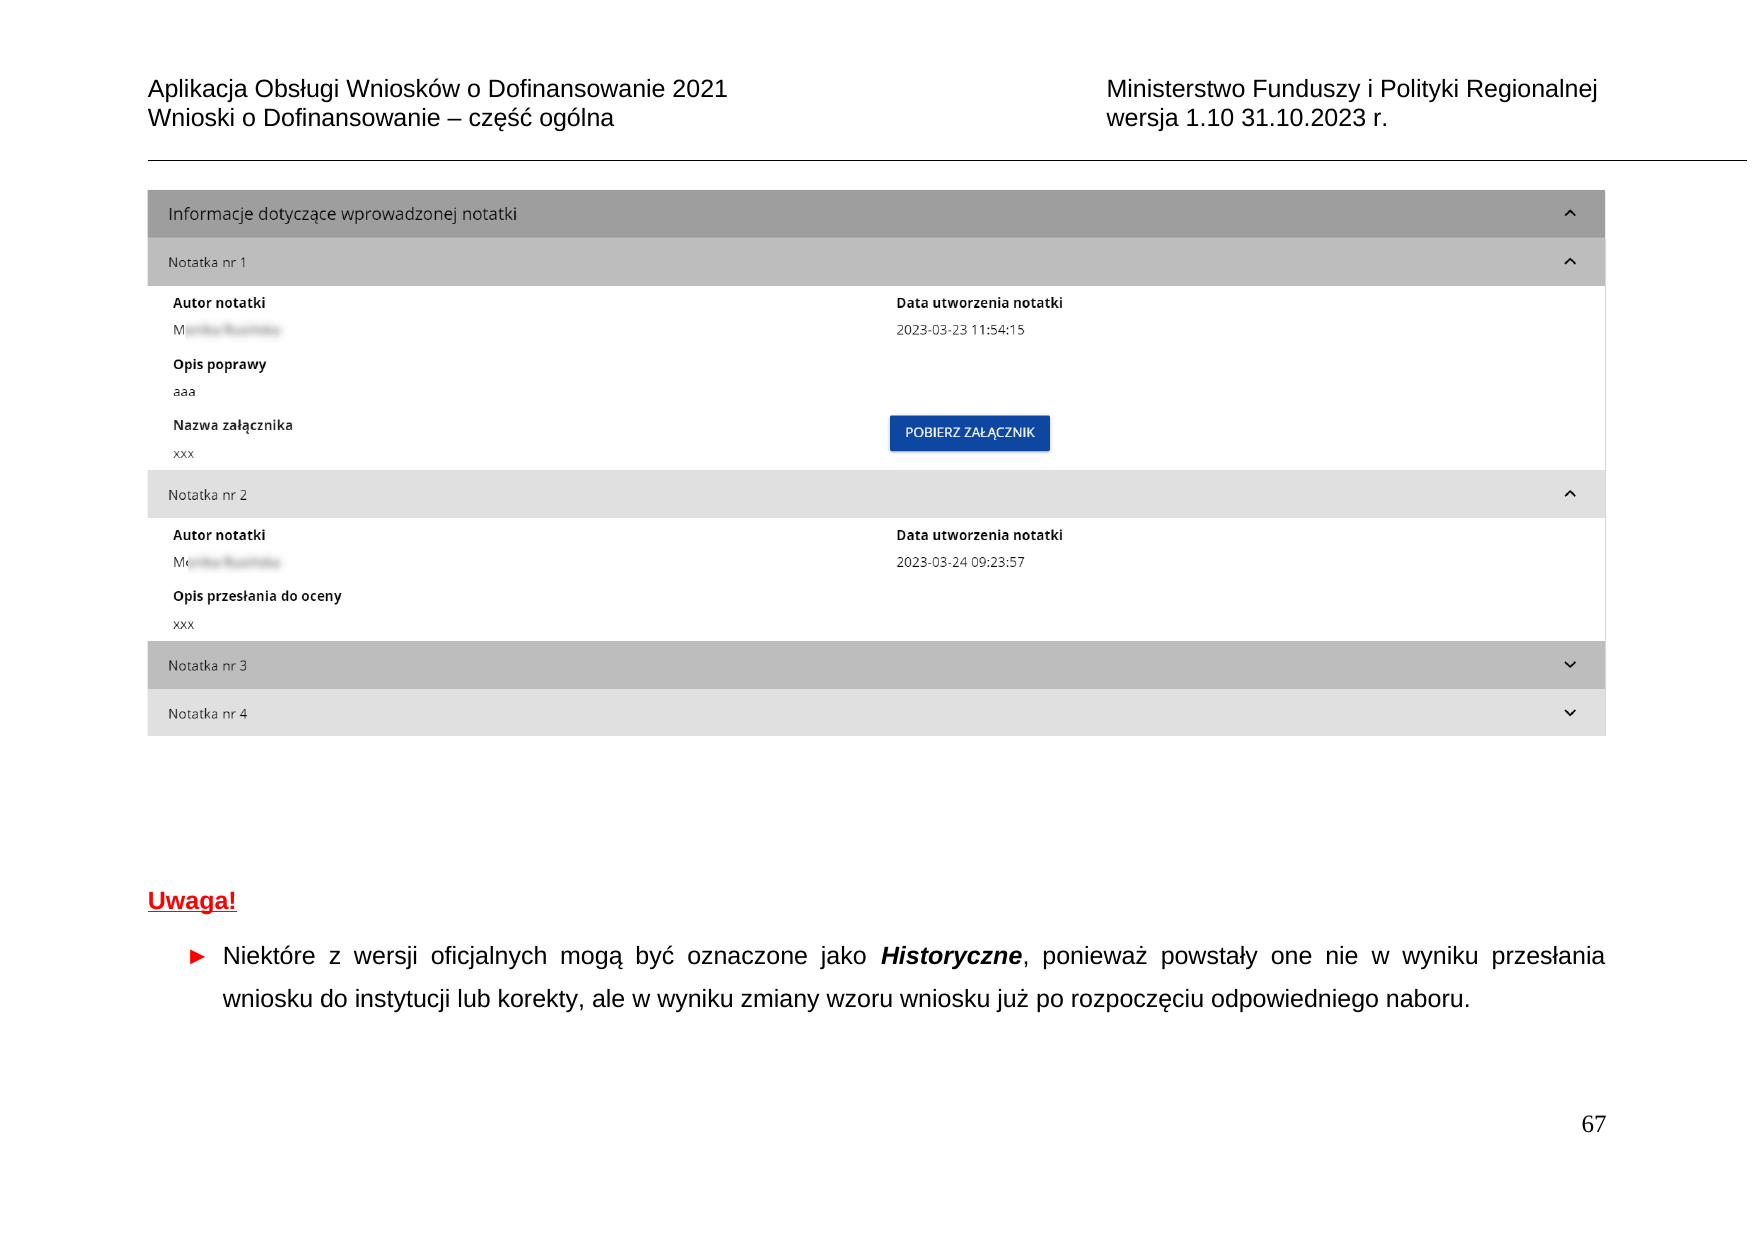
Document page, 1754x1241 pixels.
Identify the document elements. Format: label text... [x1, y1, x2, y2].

list Niektóre z wersji oficjalnych mogą być oznaczone jako Historyczne, ponieważ powstały one nie w wyniku przesłania wniosku do instytucji lub korekty, ale w wyniku zmiany wzoru wniosku już po rozpoczęciu odpowiedniego naboru. [185, 941, 1606, 1013]
text Uwaga! [148, 886, 1606, 914]
picture [147, 189, 1607, 736]
